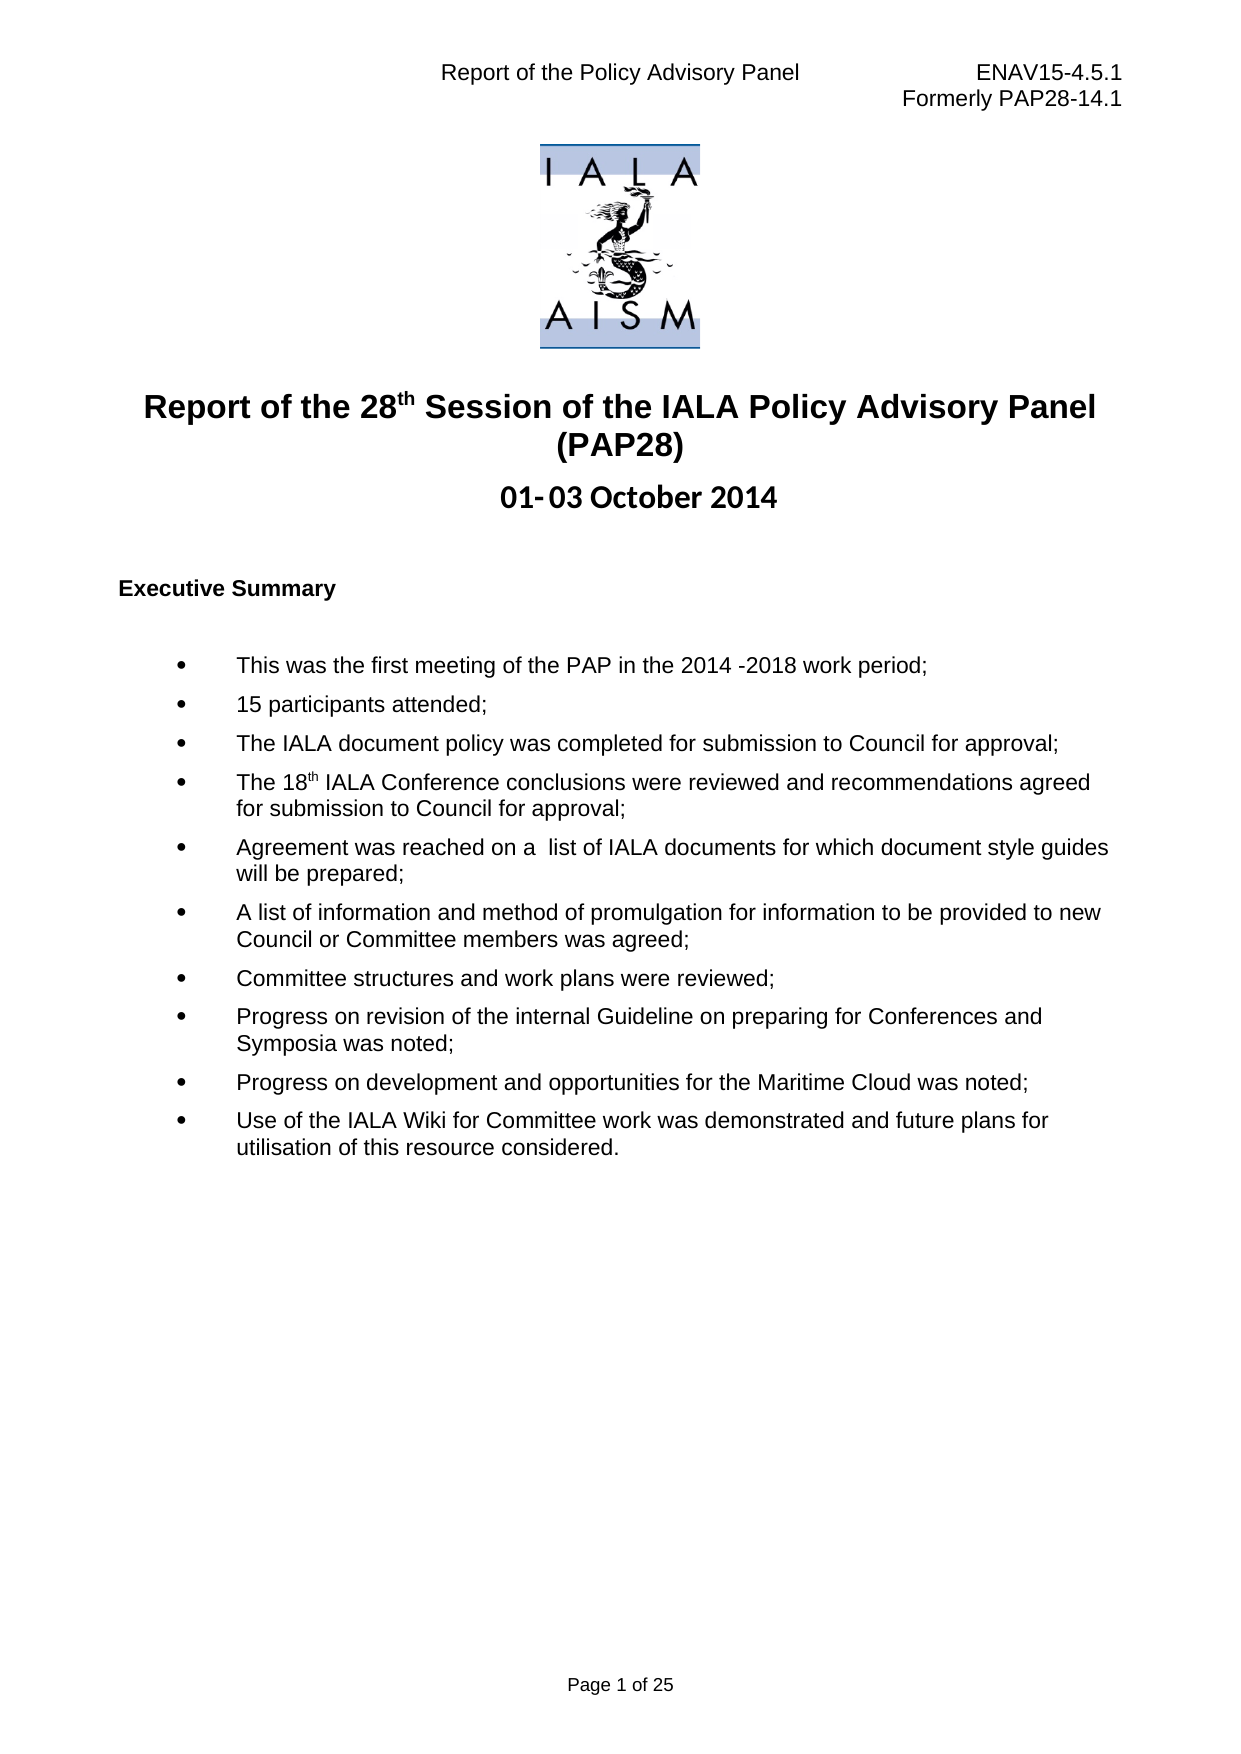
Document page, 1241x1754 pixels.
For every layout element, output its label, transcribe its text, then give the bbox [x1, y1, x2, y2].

text Report of the 28th Session of the IALA Policy Advisory Panel (PAP28) [118, 387, 1122, 464]
text Progress on revision of the internal Guideline on preparing for Conferences and Symposia was noted; [177, 1003, 1122, 1056]
picture [540, 144, 700, 349]
text This was the first meeting of the PAP in the 2014 -2018 work period; [177, 652, 1122, 679]
text 15 participants attended; [177, 691, 1122, 717]
text The IALA document policy was completed for submission to Council for approval; [177, 730, 1122, 756]
text Committee structures and work plans were reviewed; [177, 964, 1122, 991]
text The 18th IALA Conference conclusions were reviewed and recommendations agreed for submission to Council for approval; [177, 769, 1122, 822]
text Agreement was reached on a list of IALA documents for which document style guides will be prepared; [177, 834, 1122, 887]
list 03 October 2014 [156, 476, 1122, 517]
text Progress on development and opportunities for the Maritime Cloud was noted; [177, 1068, 1122, 1095]
text Executive Summary [118, 574, 1122, 601]
text Use of the IALA Wiki for Committee work was demonstrated and future plans for utilisation of this resource considered. [177, 1107, 1122, 1160]
text A list of information and method of promulgation for information to be provided to new Council or Committee members was agreed; [177, 899, 1122, 952]
